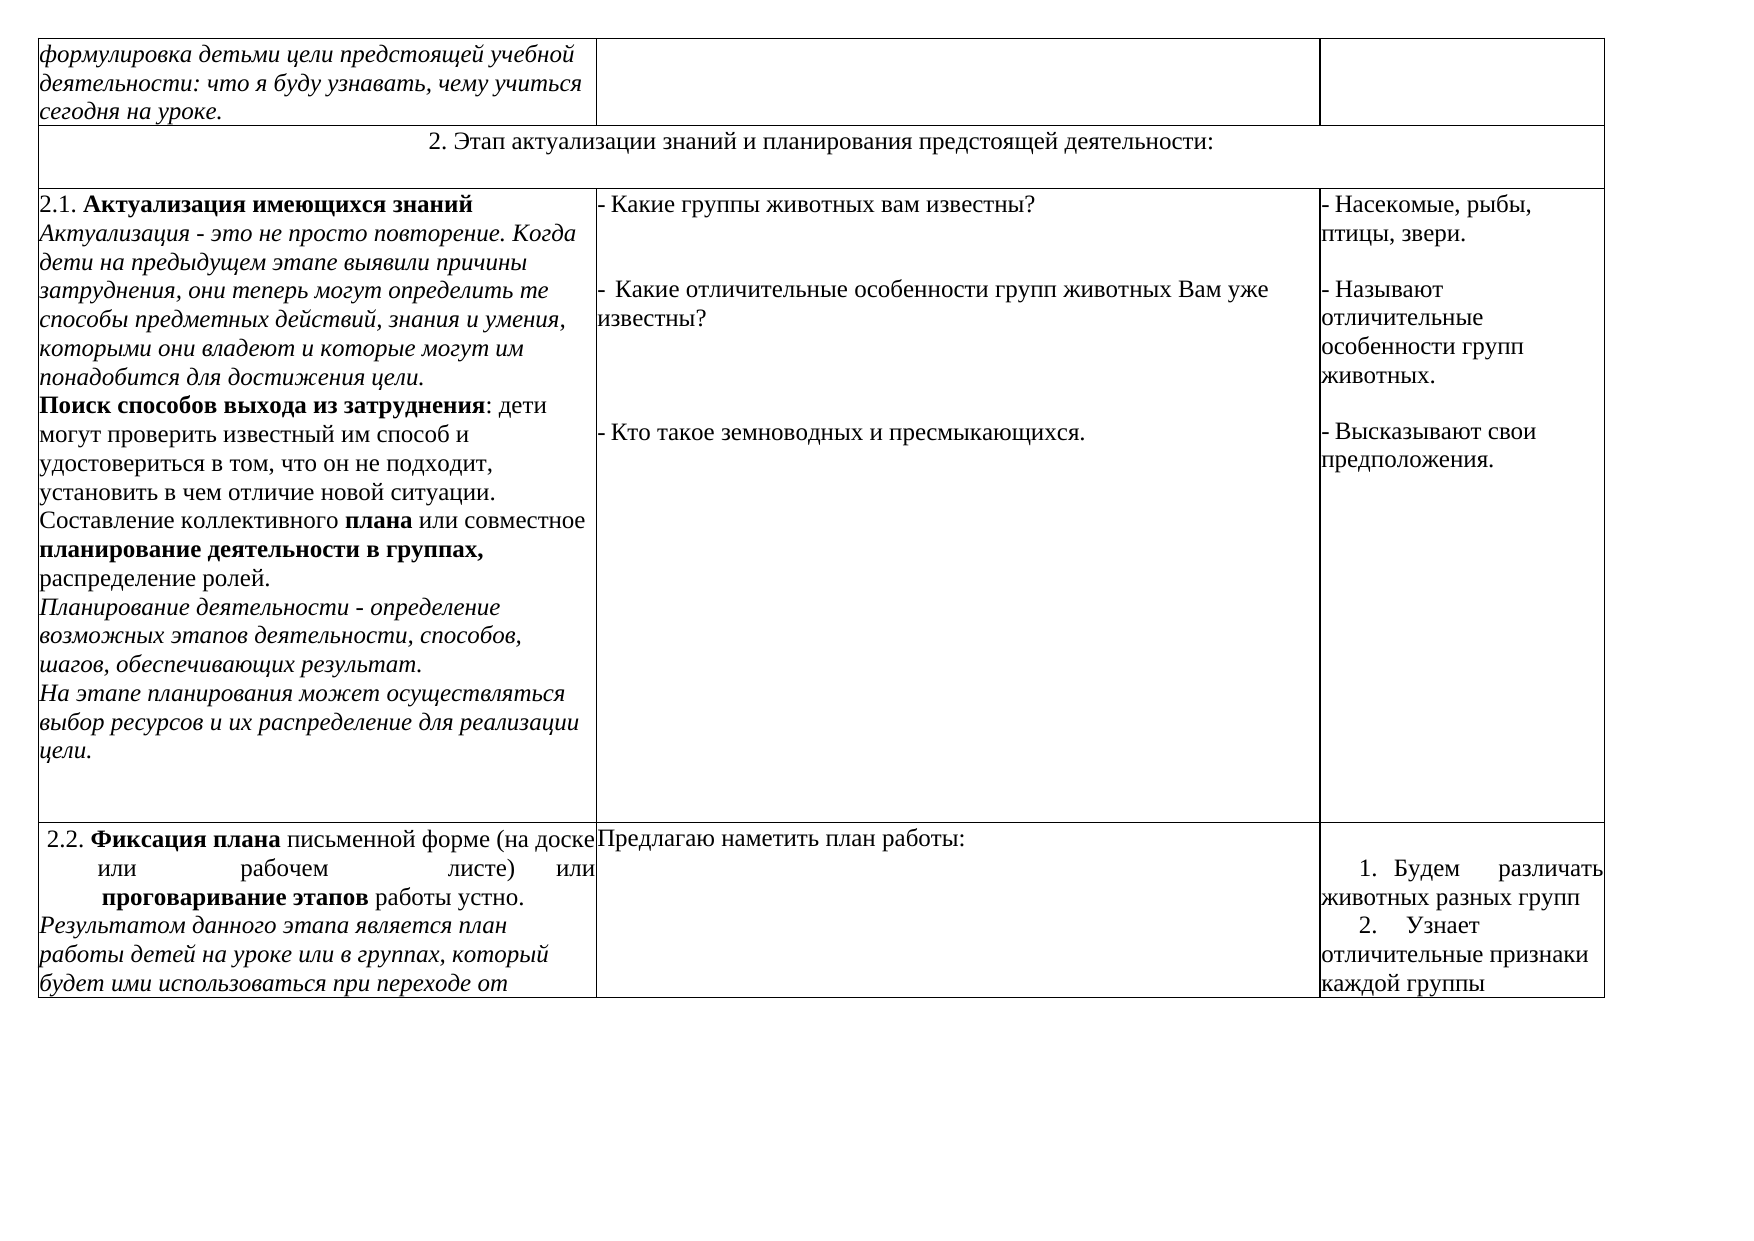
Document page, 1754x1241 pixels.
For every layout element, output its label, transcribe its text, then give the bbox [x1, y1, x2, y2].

table_cell Какие группы животных вам известны? Какие отличительные особенности групп животных Вам уже известны? Кто такое земноводных и пресмыкающихся. [597, 189, 1319, 822]
table_cell Будем различать животных разных групп Узнает отличительные признаки каждой группы [1321, 823, 1604, 997]
table_header [597, 39, 1319, 125]
table_cell 2. Этап актуализации знаний и планирования предстоящей деятельности: [39, 126, 1604, 188]
table_header [1321, 39, 1604, 125]
table_cell 2.2. Фиксация плана письменной форме (на доске или рабочем листе) или проговаривание этапов работы устно. Результатом данного этапа является план работы детей на уроке или в группах, который будет ими использоваться при переходе от [39, 823, 596, 997]
table_cell Насекомые, рыбы, птицы, звери. Называют отличительные особенности групп животных. Высказывают свои предположения. [1321, 189, 1604, 822]
table_cell Предлагаю наметить план работы: [597, 823, 1319, 997]
table_header формулировка детьми цели предстоящей учебной деятельности: что я буду узнавать, чему учиться сегодня на уроке. [39, 39, 596, 125]
table_cell 2.1. Актуализация имеющихся знаний Актуализация - это не просто повторение. Когда дети на предыдущем этапе выявили причины затруднения, они теперь могут определить те способы предметных действий, знания и умения, которыми они владеют и которые могут им понадобится для достижения цели. Поиск способов выхода из затруднения: дети могут проверить известный им способ и удостовериться в том, что он не подходит, установить в чем отличие новой ситуации. Составление коллективного плана или совместное планирование деятельности в группах, распределение ролей. Планирование деятельности - определение возможных этапов деятельности, способов, шагов, обеспечивающих результат. На этапе планирования может осуществляться выбор ресурсов и их распределение для реализации цели. [39, 189, 596, 822]
